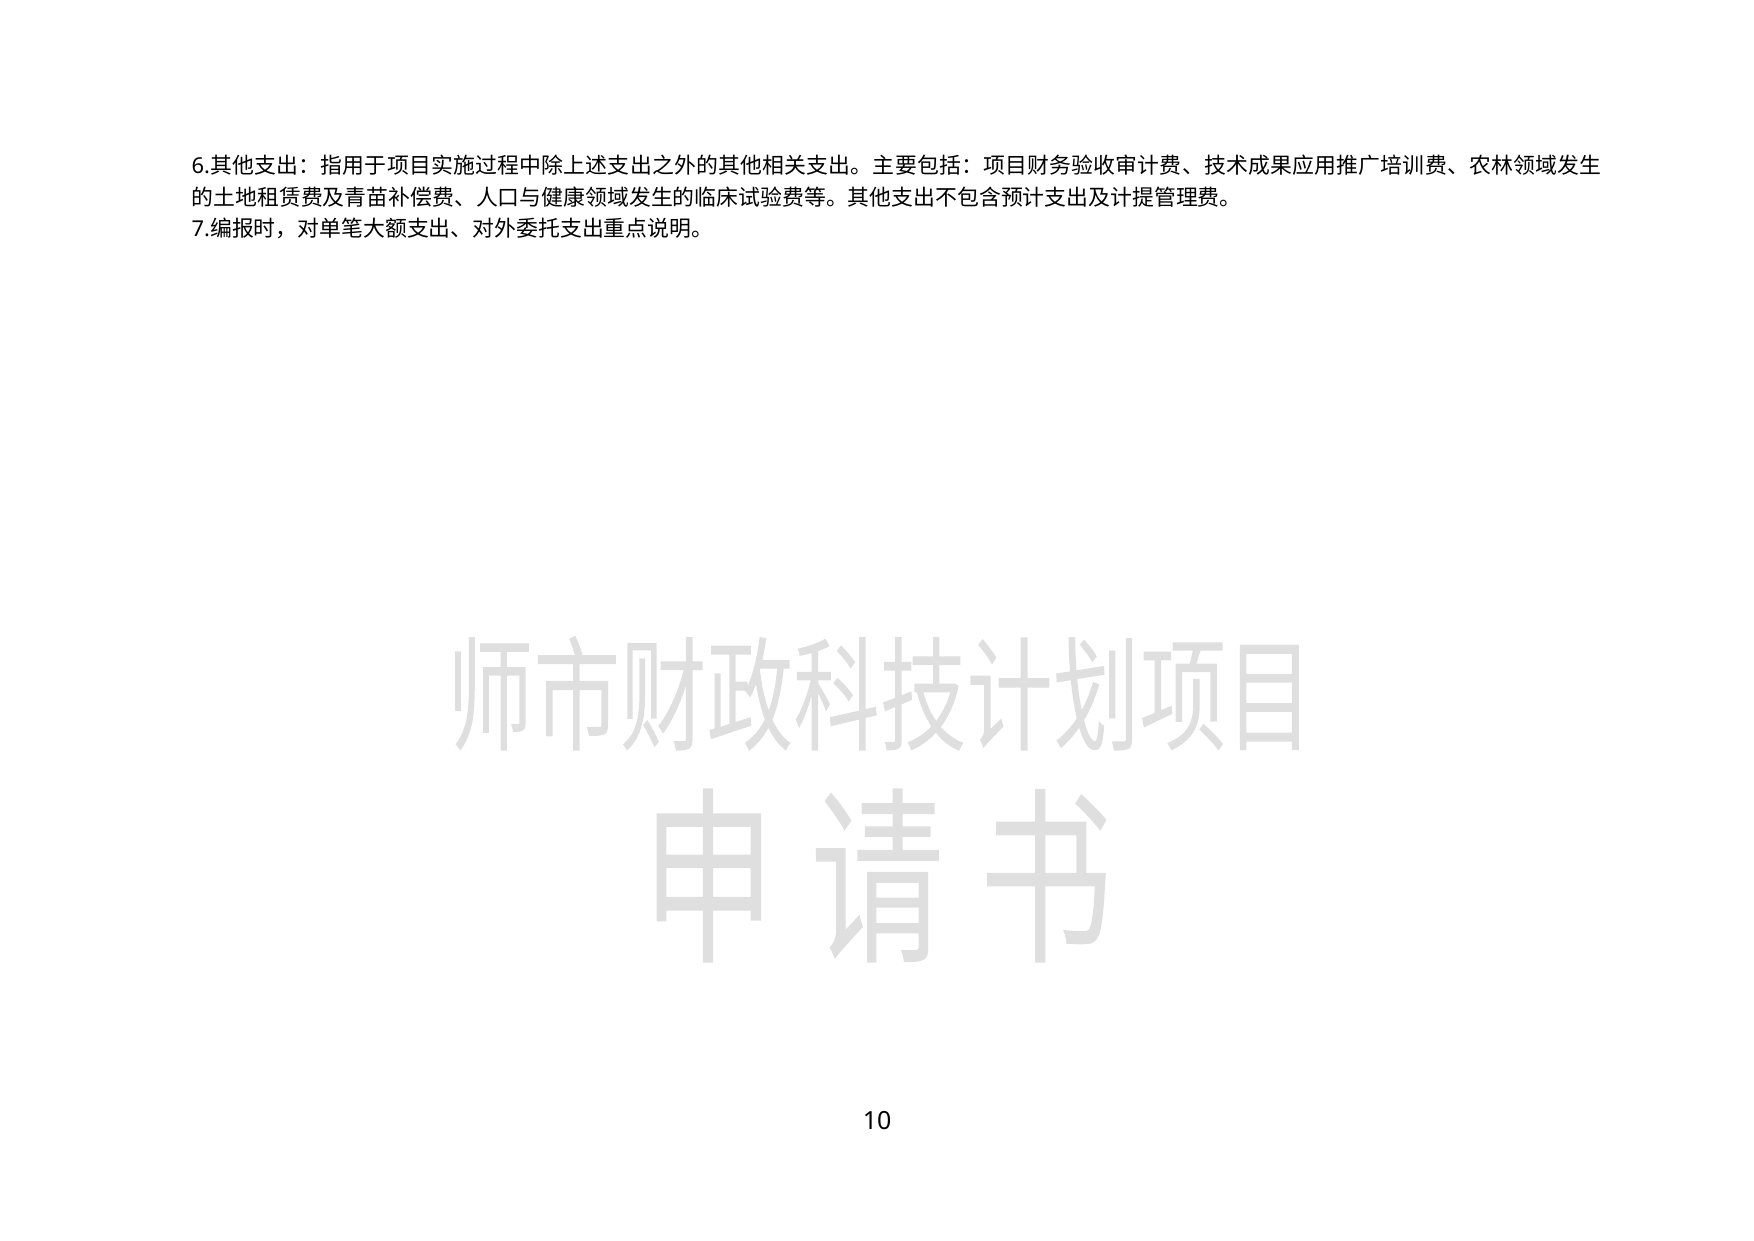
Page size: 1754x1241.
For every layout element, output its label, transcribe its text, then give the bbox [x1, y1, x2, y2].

text 6.其他支出：指用于项目实施过程中除上述支出之外的其他相关支出。主要包括：项目财务验收审计费、技术成果应用推广培训费、农林领域发生的土地租赁费及青苗补偿费、人口与健康领域发生的临床试验费等。其他支出不包含预计支出及计提管理费。 [191, 148, 1606, 211]
text 7.编报时，对单笔大额支出、对外委托支出重点说明。 [191, 211, 1606, 243]
